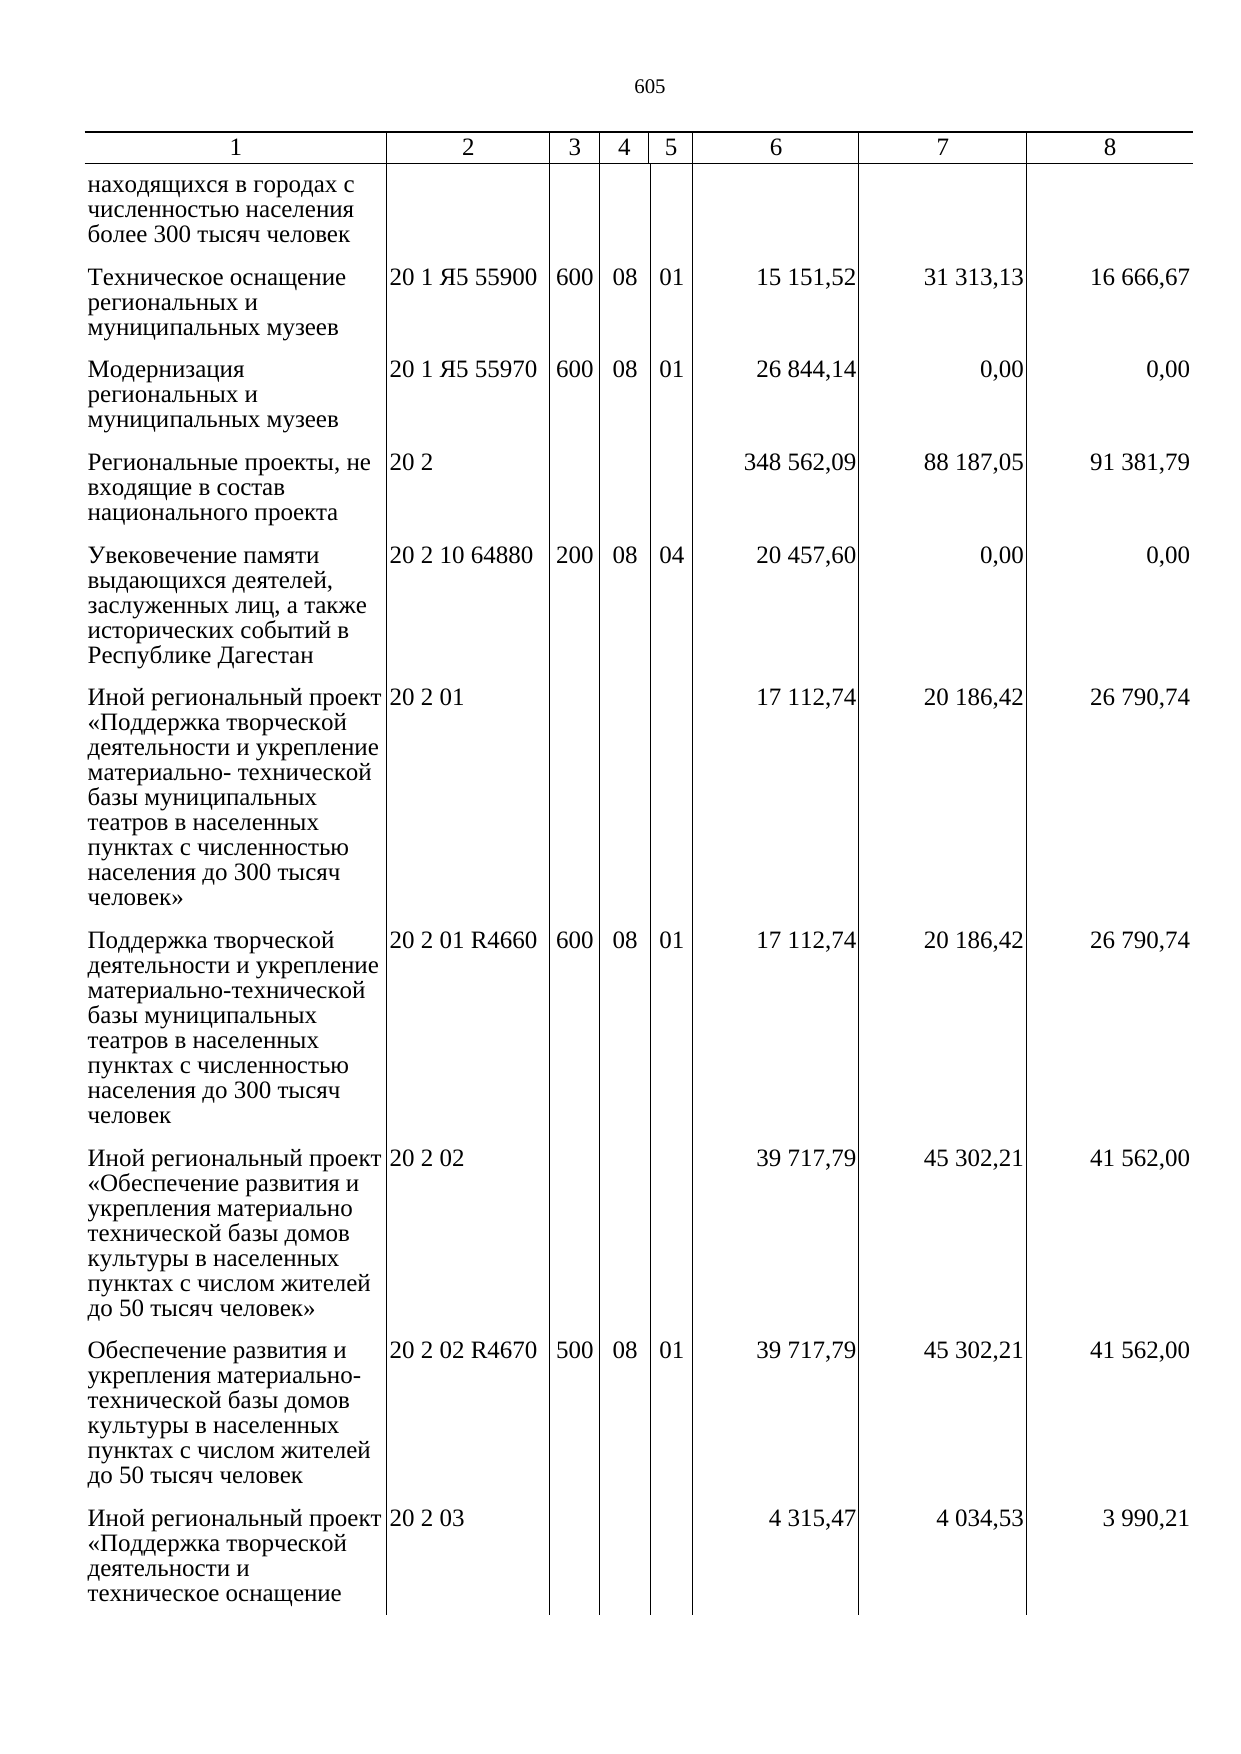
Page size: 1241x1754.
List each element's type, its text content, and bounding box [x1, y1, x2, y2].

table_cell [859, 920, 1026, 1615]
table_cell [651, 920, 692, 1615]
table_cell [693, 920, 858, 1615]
table_header 4 [600, 133, 648, 163]
table_header 6 [693, 133, 858, 163]
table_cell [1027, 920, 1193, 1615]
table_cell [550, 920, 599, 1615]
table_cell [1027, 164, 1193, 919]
table_header 8 [1027, 133, 1193, 163]
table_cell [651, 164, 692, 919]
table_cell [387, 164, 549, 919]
table_header 2 [387, 133, 549, 163]
table_header 7 [859, 133, 1026, 163]
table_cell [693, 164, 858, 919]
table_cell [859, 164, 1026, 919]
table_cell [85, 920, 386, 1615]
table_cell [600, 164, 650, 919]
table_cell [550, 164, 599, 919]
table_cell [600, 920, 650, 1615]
table_header 5 [649, 133, 692, 163]
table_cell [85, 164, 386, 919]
table_header 3 [550, 133, 599, 163]
table_header 1 [85, 133, 386, 163]
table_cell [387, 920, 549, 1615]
